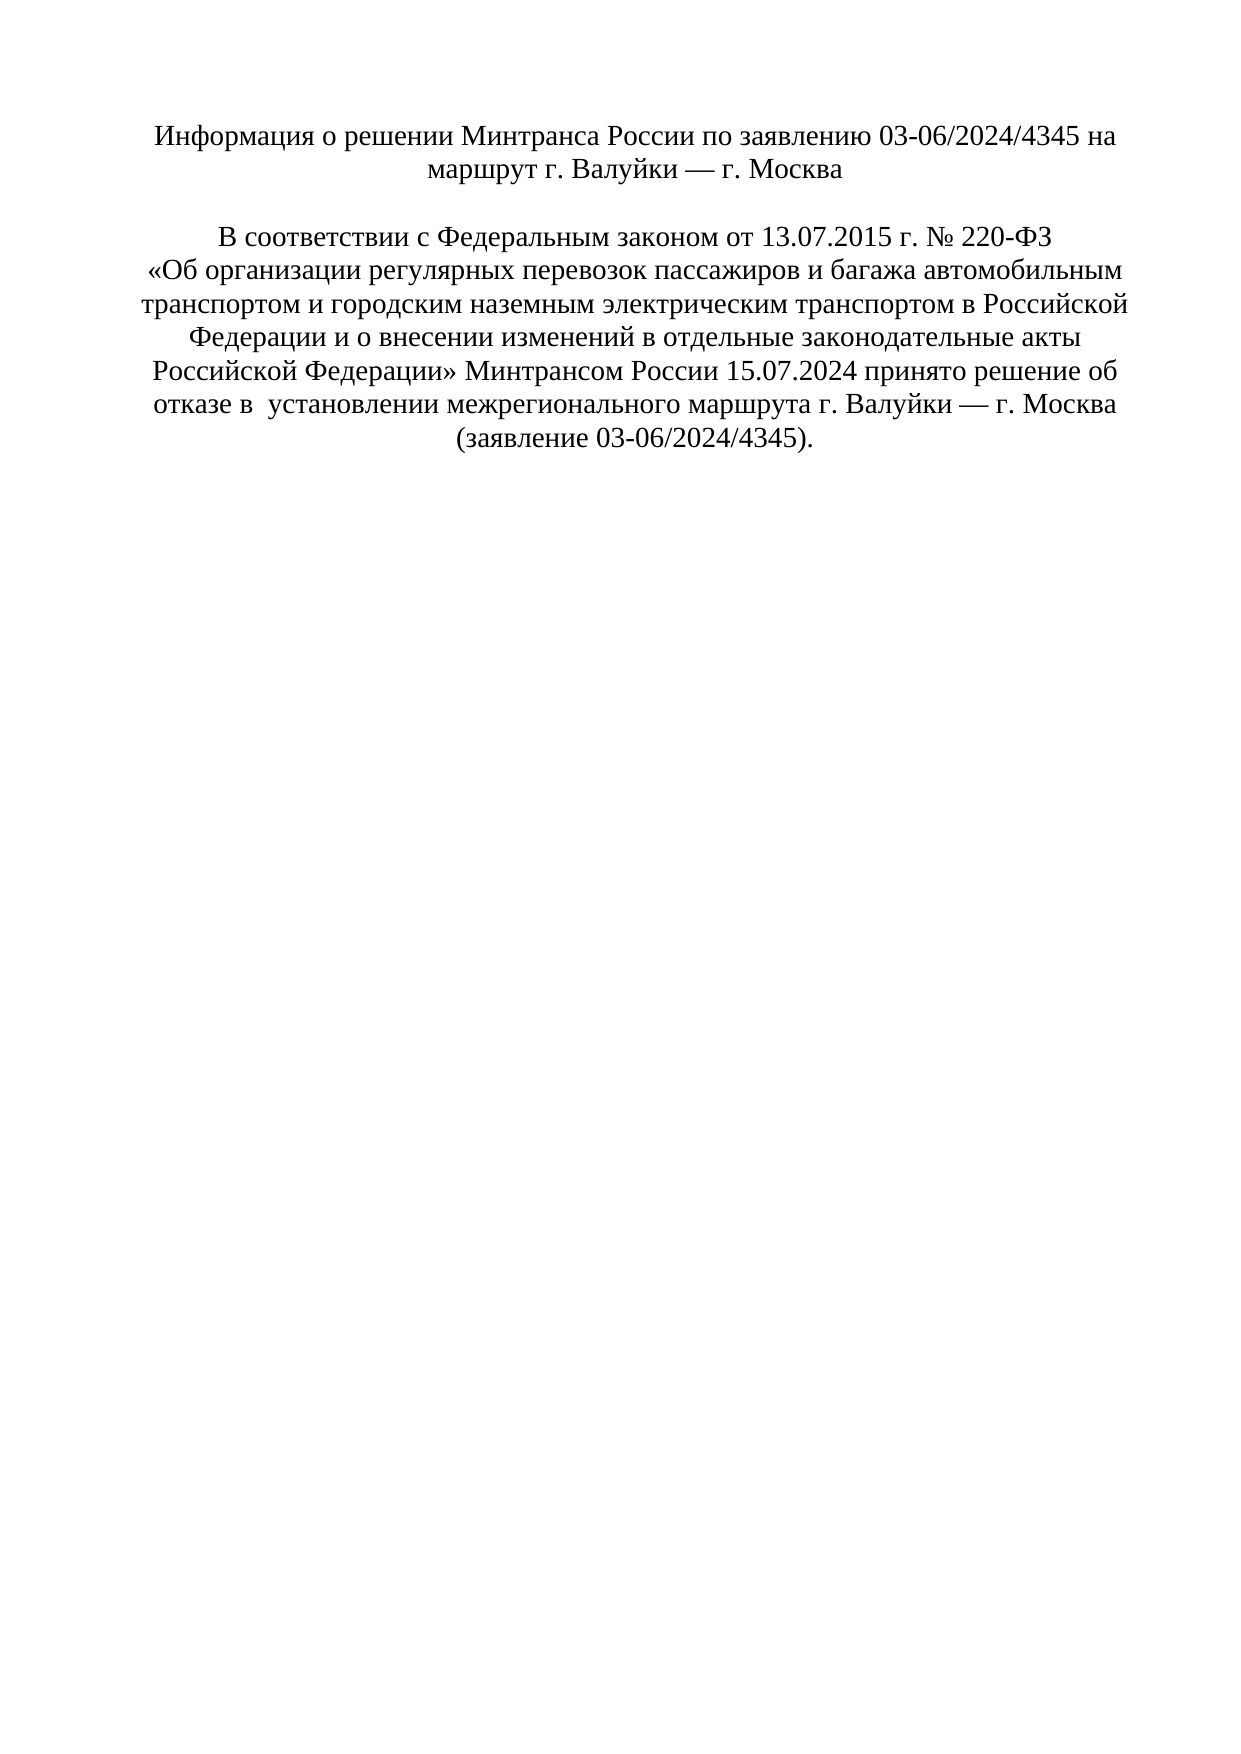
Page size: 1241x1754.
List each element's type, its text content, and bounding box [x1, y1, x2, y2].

text Информация о решении Минтранса России по заявлению 03-06/2024/4345 на маршрут г. Валуйки — г. Москва [118, 118, 1152, 185]
text В соответствии с Федеральным законом от 13.07.2015 г. № 220-ФЗ «Об организации регулярных перевозок пассажиров и багажа автомобильным транспортом и городским наземным электрическим транспортом в Российской Федерации и о внесении изменений в отдельные законодательные акты Российской Федерации» Минтрансом России 15.07.2024 принято решение об отказе в установлении межрегионального маршрута г. Валуйки — г. Москва (заявление 03-06/2024/4345). [118, 219, 1152, 453]
